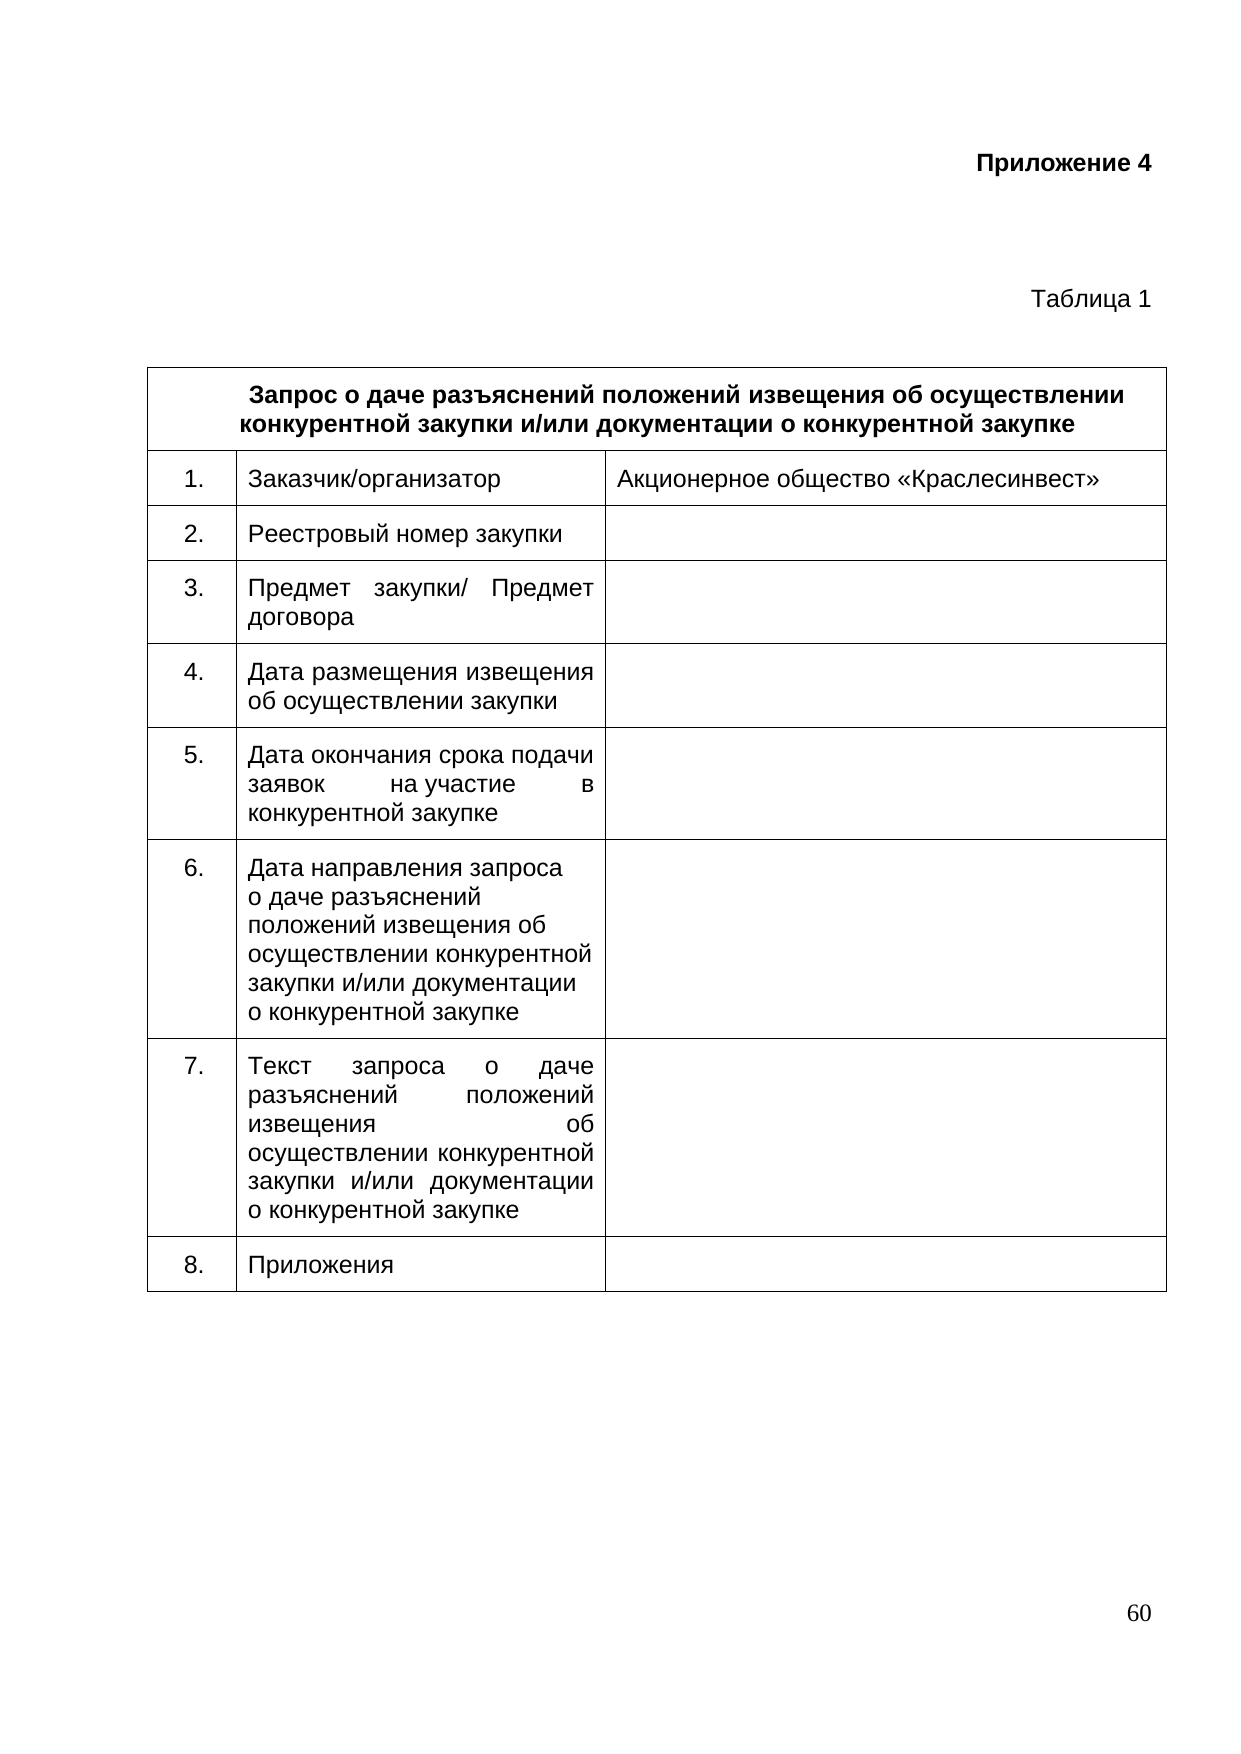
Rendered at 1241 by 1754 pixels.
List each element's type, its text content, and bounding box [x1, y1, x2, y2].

table_cell 6. [148, 840, 236, 1038]
table_cell 3. [148, 561, 236, 643]
table_cell [606, 644, 1166, 727]
text Приложение 4 [185, 148, 1152, 177]
table_cell [606, 561, 1166, 643]
table_cell Текст запроса о даче разъяснений положений извещения об осуществлении конкурентной закупки и/или документации о конкурентной закупке [237, 1039, 605, 1236]
text Таблица 1 [148, 284, 1152, 313]
table_cell Акционерное общество «Краслесинвест» [606, 451, 1166, 505]
table_cell Реестровый номер закупки [237, 506, 605, 560]
table_cell Дата направления запроса о даче разъяснений положений извещения об осуществлении конкурентной закупки и/или документации о конкурентной закупке [237, 840, 605, 1038]
table_header Запрос о даче разъяснений положений извещения об осуществлении конкурентной закупки и/или документации о конкурентной закупке [148, 368, 1166, 450]
table_cell Дата окончания срока подачи заявок на участие в конкурентной закупке [237, 728, 605, 839]
table_cell 5. [148, 728, 236, 839]
table_cell 8. [148, 1237, 236, 1291]
table_cell [606, 840, 1166, 1038]
table_cell 1. [148, 451, 236, 505]
table_cell 7. [148, 1039, 236, 1236]
table_cell 2. [148, 506, 236, 560]
table_cell [606, 728, 1166, 839]
table_cell 4. [148, 644, 236, 727]
table_cell Предмет закупки/ Предмет договора [237, 561, 605, 643]
table_cell Заказчик/организатор [237, 451, 605, 505]
table_cell [606, 1237, 1166, 1291]
table_cell [606, 506, 1166, 560]
table_cell Дата размещения извещения об осуществлении закупки [237, 644, 605, 727]
table_cell [606, 1039, 1166, 1236]
table_cell Приложения [237, 1237, 605, 1291]
